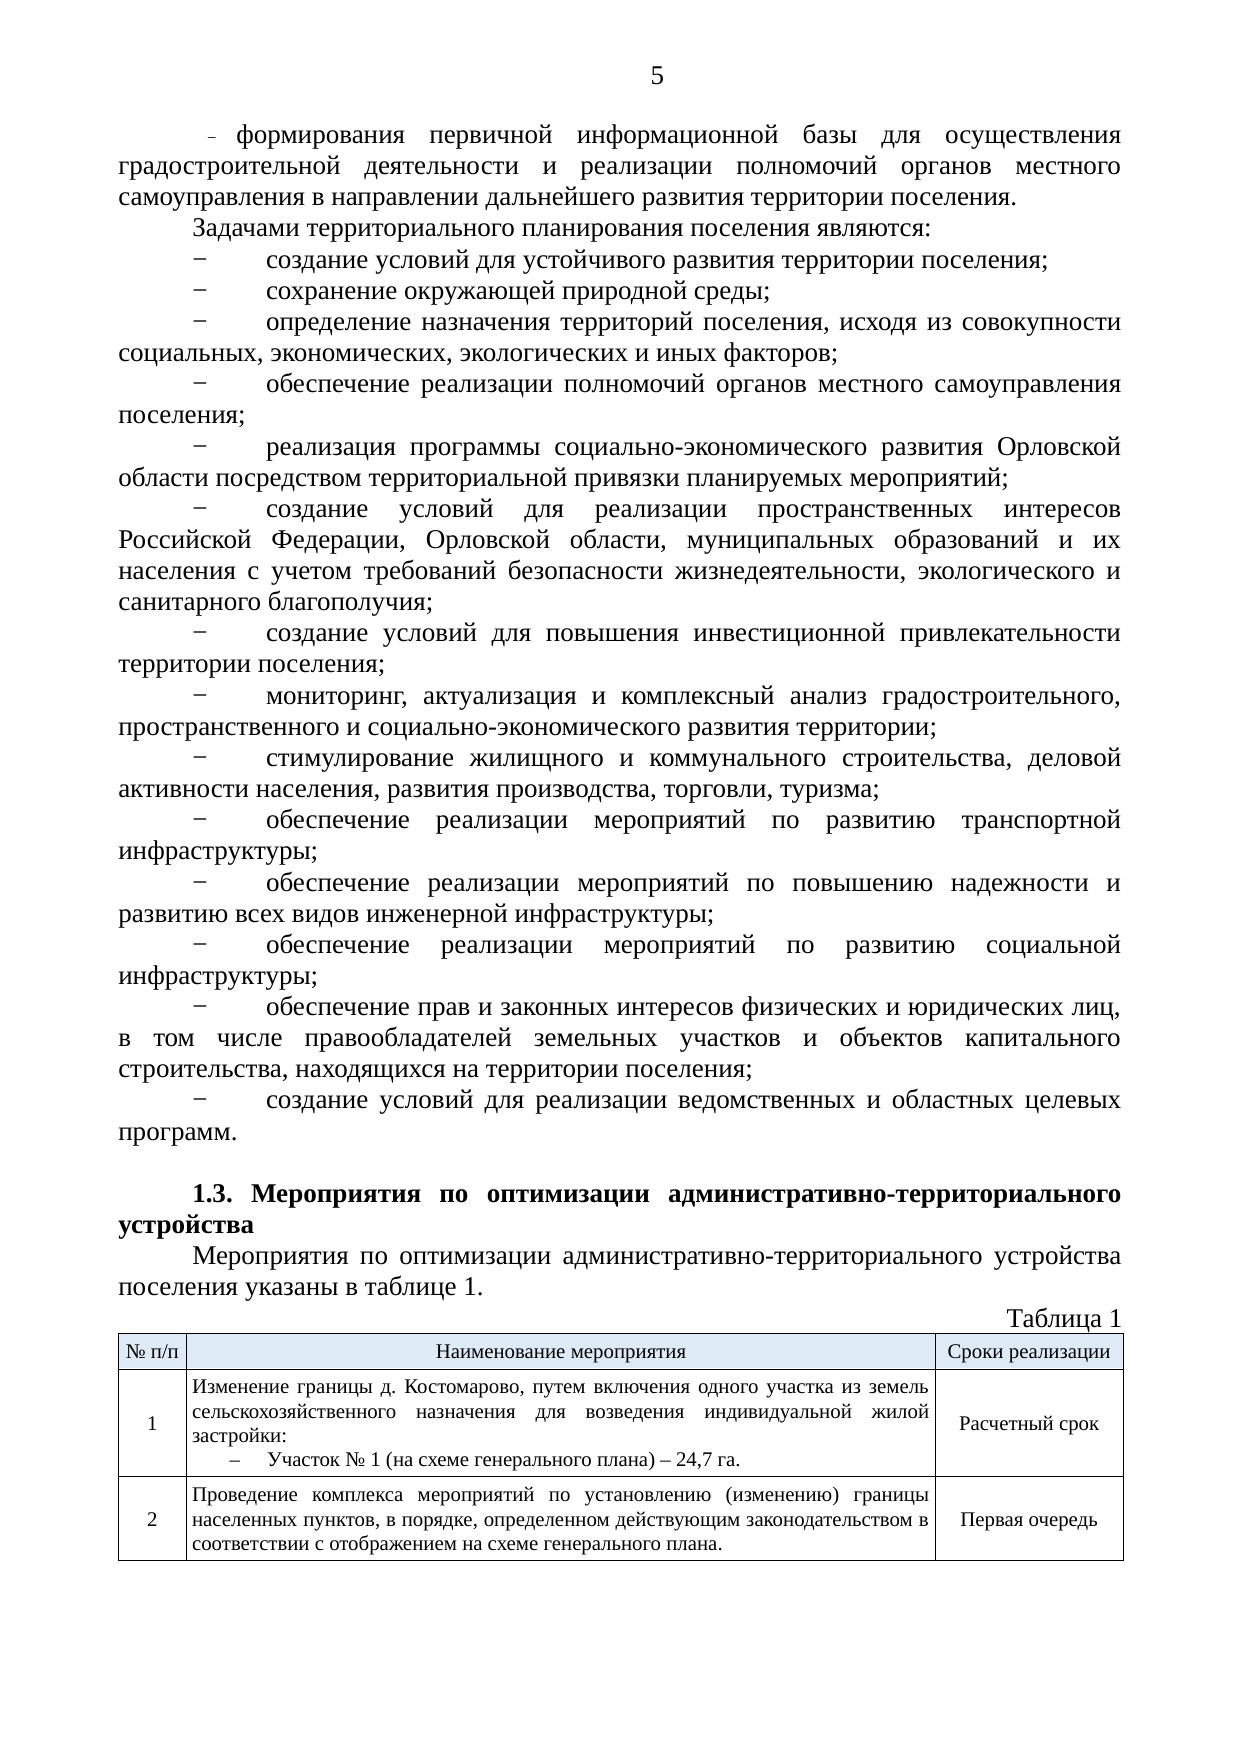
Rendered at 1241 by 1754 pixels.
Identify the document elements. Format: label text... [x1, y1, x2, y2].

list формирования первичной информационной базы для осуществления градостроительной деятельности и реализации полномочий органов местного самоуправления в направлении дальнейшего развития территории поселения. [118, 118, 1122, 212]
table_cell Изменение границы д. Костомарово, путем включения одного участка из земель сельскохозяйственного назначения для возведения индивидуальной жилой застройки: Участок № 1 (на схеме генерального плана) – 24,7 га. [187, 1370, 935, 1476]
table_cell Расчетный срок [936, 1370, 1123, 1476]
text Таблица 1 [118, 1302, 1122, 1333]
list обеспечение прав и законных интересов физических и юридических лиц, в том числе правообладателей земельных участков и объектов капитального строительства, находящихся на территории поселения; [118, 990, 1122, 1084]
text Мероприятия по оптимизации административно-территориального устройства поселения указаны в таблице 1. [118, 1239, 1122, 1302]
table_header № п/п [119, 1334, 186, 1368]
table_cell Первая очередь [936, 1477, 1123, 1560]
list создание условий для реализации ведомственных и областных целевых программ. [118, 1084, 1122, 1146]
table_cell 1 [119, 1370, 186, 1476]
table_header Наименование мероприятия [187, 1334, 935, 1368]
list обеспечение реализации мероприятий по развитию транспортной инфраструктуры; [118, 803, 1122, 866]
list обеспечение реализации мероприятий по повышению надежности и развитию всех видов инженерной инфраструктуры; [118, 866, 1122, 928]
list мониторинг, актуализация и комплексный анализ градостроительного, пространственного и социально-экономического развития территории; [118, 679, 1122, 741]
table_cell 2 [119, 1477, 186, 1560]
list создание условий для повышения инвестиционной привлекательности территории поселения; [118, 616, 1122, 679]
list обеспечение реализации мероприятий по развитию социальной инфраструктуры; [118, 928, 1122, 990]
list определение назначения территорий поселения, исходя из совокупности социальных, экономических, экологических и иных факторов; [118, 305, 1122, 367]
table_cell Проведение комплекса мероприятий по установлению (изменению) границы населенных пунктов, в порядке, определенном действующим законодательством в соответствии с отображением на схеме генерального плана. [187, 1477, 935, 1560]
list обеспечение реализации полномочий органов местного самоуправления поселения; [118, 367, 1122, 429]
list реализация программы социально-экономического развития Орловской области посредством территориальной привязки планируемых мероприятий; [118, 429, 1122, 492]
list создание условий для реализации пространственных интересов Российской Федерации, Орловской области, муниципальных образований и их населения с учетом требований безопасности жизнедеятельности, экологического и санитарного благополучия; [118, 492, 1122, 616]
list создание условий для устойчивого развития территории поселения; [118, 243, 1122, 274]
list сохранение окружающей природной среды; [118, 274, 1122, 305]
table_header Сроки реализации [936, 1334, 1123, 1368]
text Задачами территориального планирования поселения являются: [118, 212, 1122, 243]
list стимулирование жилищного и коммунального строительства, деловой активности населения, развития производства, торговли, туризма; [118, 741, 1122, 803]
subtitle 1.3. Мероприятия по оптимизации административно-территориального устройства [118, 1177, 1122, 1239]
